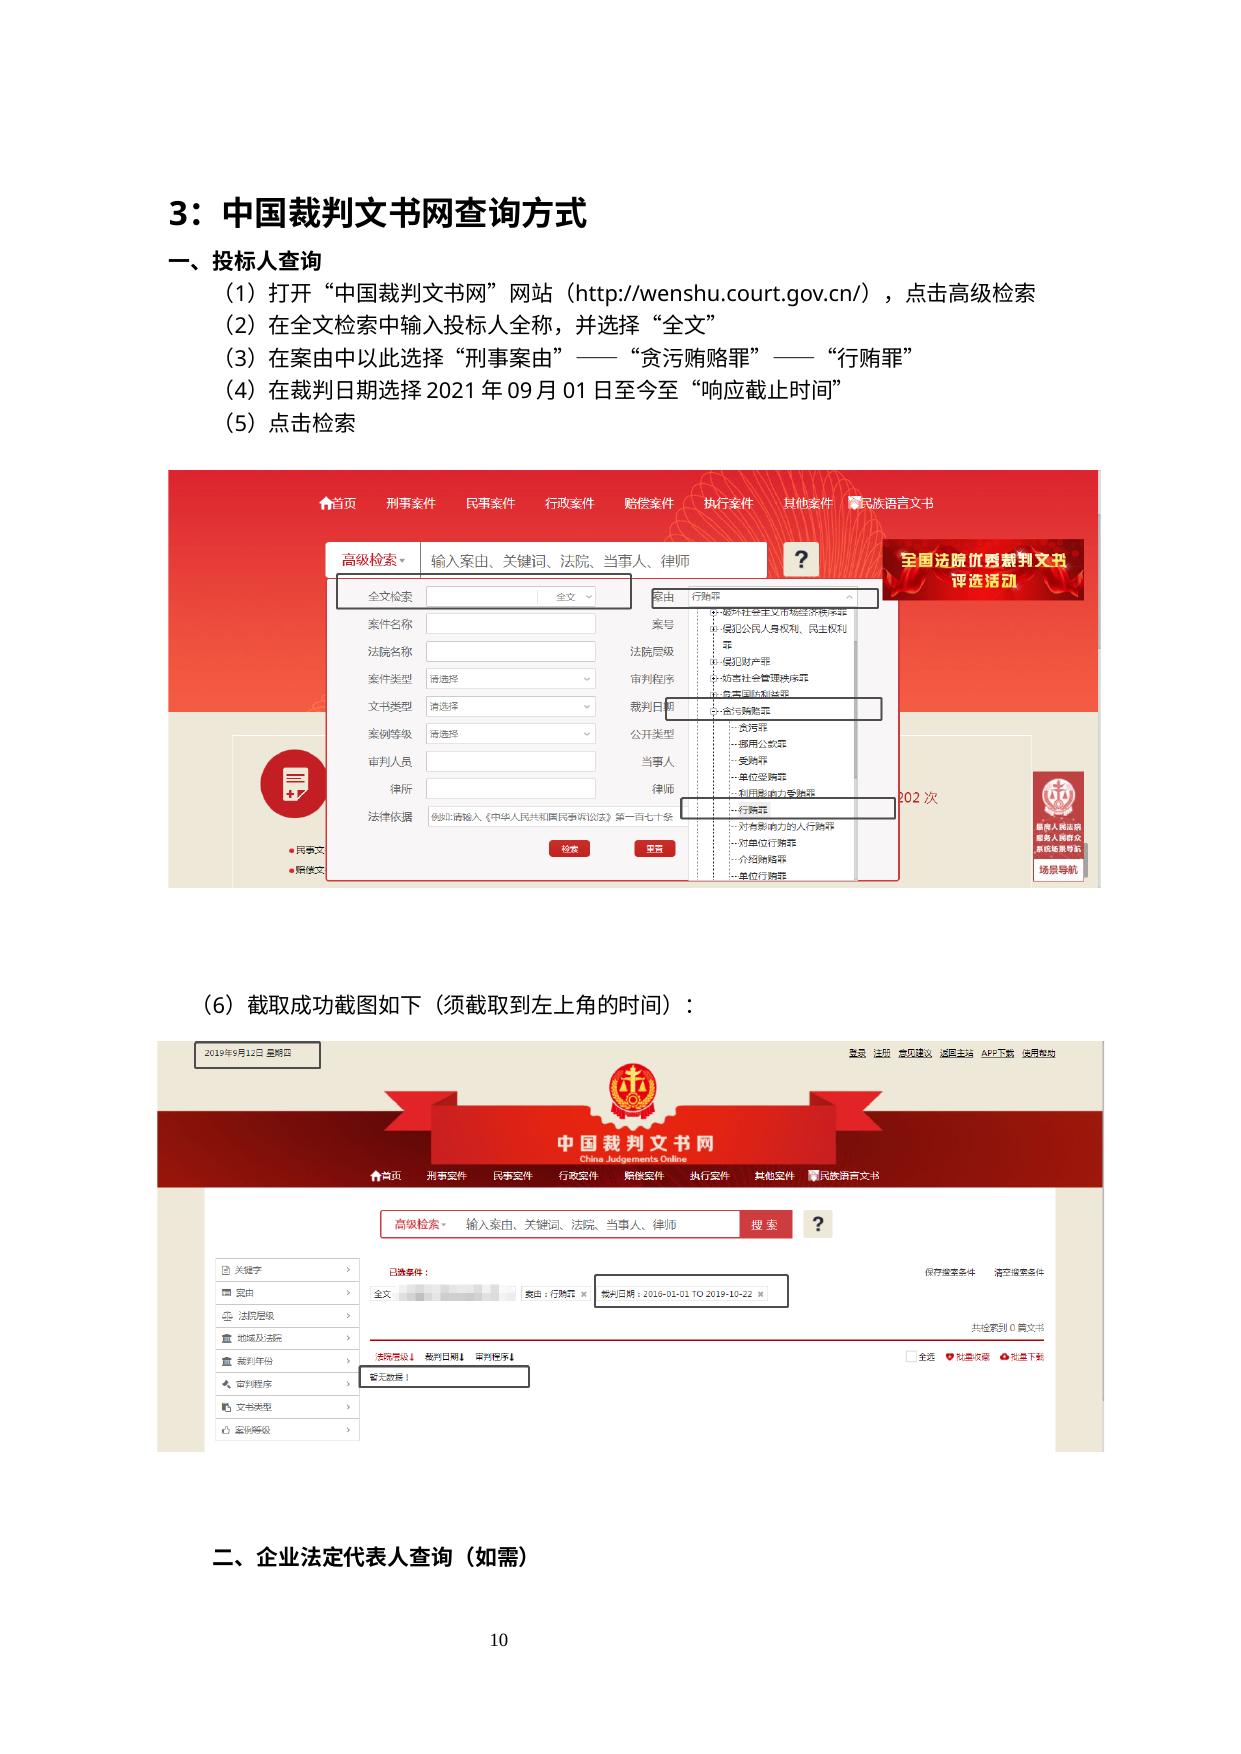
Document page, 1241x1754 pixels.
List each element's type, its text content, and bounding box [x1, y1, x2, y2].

text （3）在案由中以此选择“刑事案由”——“贪污贿赂罪”——“行贿罪” [169, 341, 1110, 373]
text （5）点击检索 [169, 406, 1110, 438]
text 3：中国裁判文书网查询方式 [169, 178, 1217, 243]
text （1）打开“中国裁判文书网”网站（http://wenshu.court.gov.cn/），点击高级检索 [169, 276, 1110, 308]
picture [157, 1041, 1105, 1452]
picture [168, 470, 1101, 888]
text （4）在裁判日期选择2021年09月01日至今至“响应截止时间” [169, 373, 1110, 406]
text （2）在全文检索中输入投标人全称，并选择“全文” [169, 308, 1110, 341]
text （6）截取成功截图如下（须截取到左上角的时间）： [169, 988, 1110, 1021]
text 一、投标人查询 [169, 243, 1217, 276]
